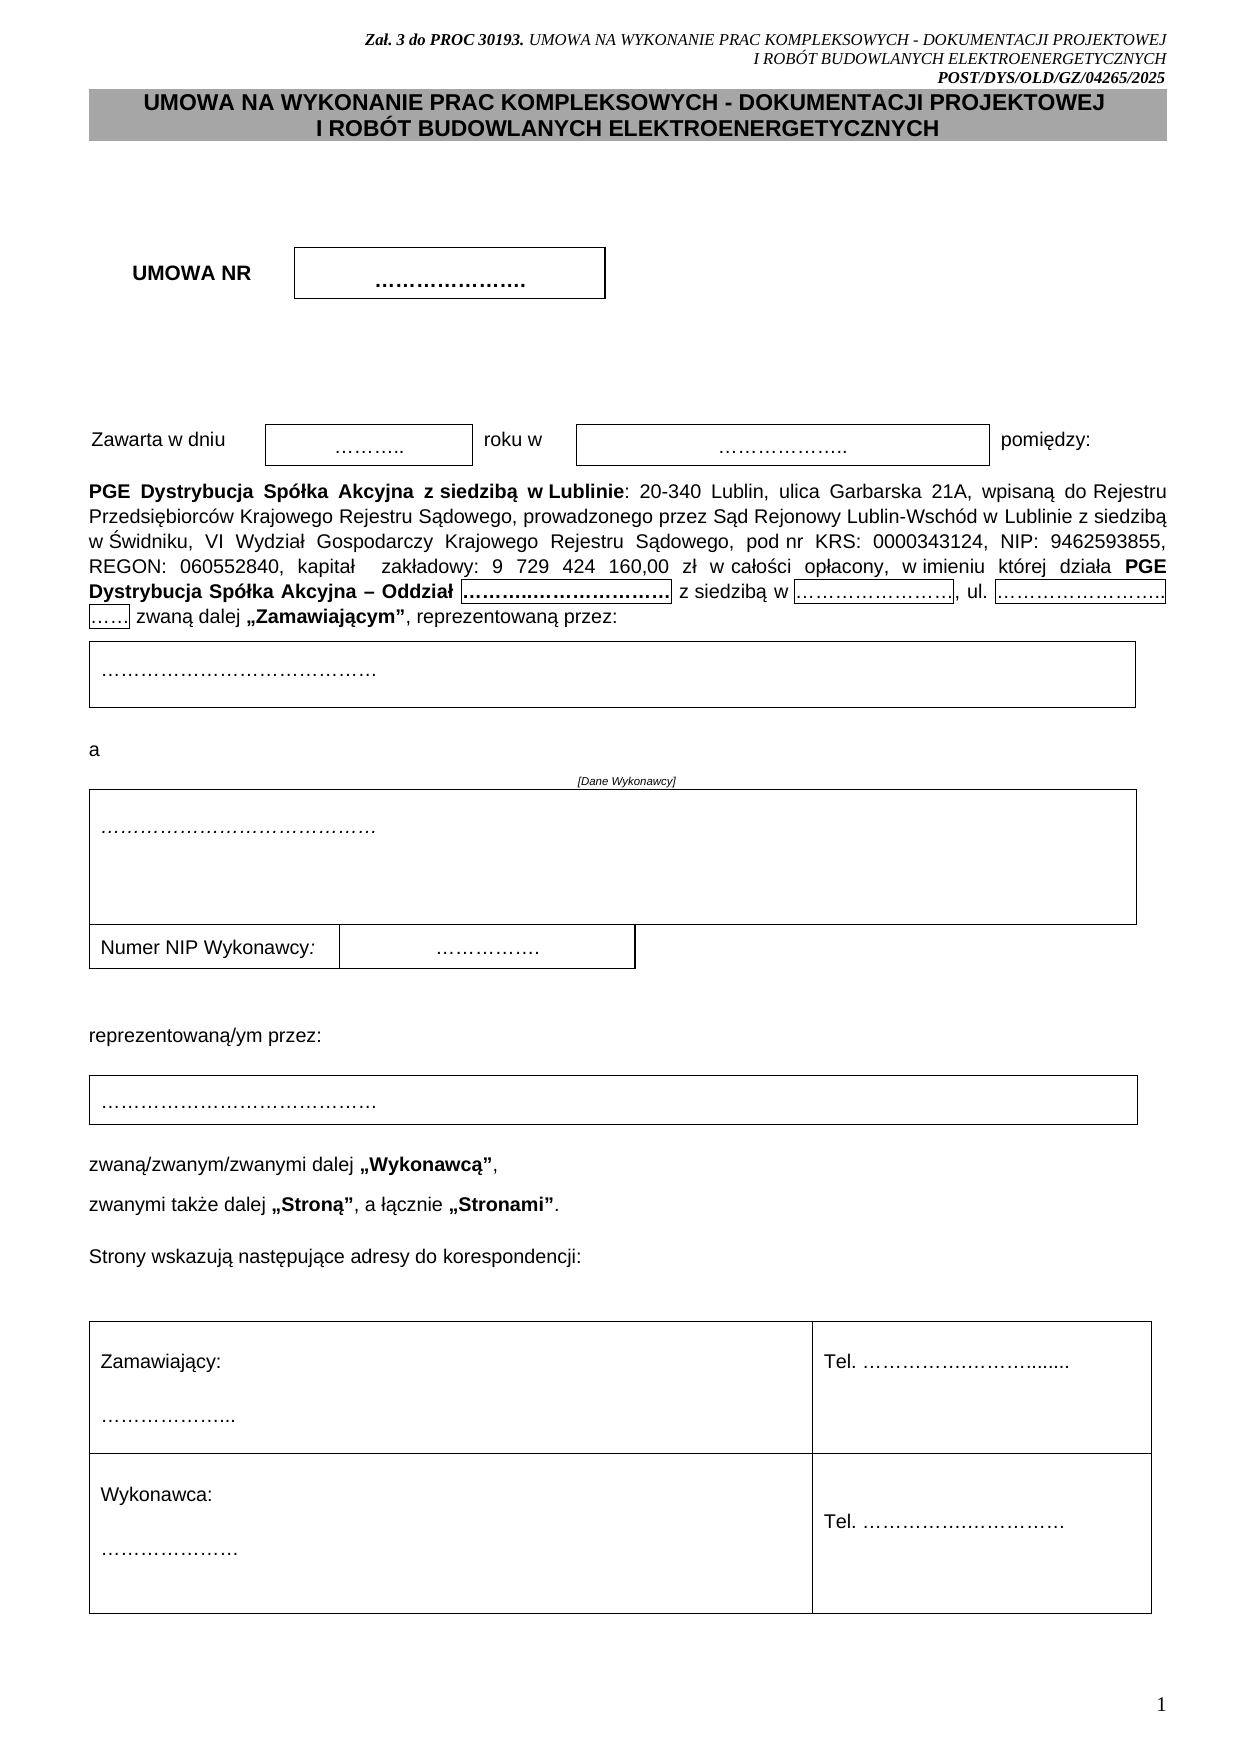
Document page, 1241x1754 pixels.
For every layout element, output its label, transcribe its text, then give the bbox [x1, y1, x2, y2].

table_header pomiędzy: [990, 424, 1240, 465]
table_cell ……………. [340, 925, 634, 968]
table_cell Tel. …………….…………… [813, 1454, 1151, 1613]
table_header …………………. [295, 248, 604, 298]
text UMOWA NA WYKONANIE PRAC KOMPLEKSOWYCH - DOKUMENTACJI PROJEKTOWEJ I ROBÓT BUDOWLANYCH ELEKTROENERGETYCZNYCH [89, 89, 1167, 141]
table_header UMOWA NR [89, 247, 294, 298]
table_header Zamawiający: ………………... [90, 1322, 812, 1453]
table_header ……………….. [577, 425, 989, 465]
table_header Tel. …………….………........ [813, 1322, 1151, 1453]
table_header Zawarta w dniu [80, 424, 265, 465]
table_header …………………………………… [90, 1076, 1137, 1124]
table_header …………………………………… [90, 642, 1135, 707]
table_header …………………………………… [90, 790, 1136, 924]
table_cell Wykonawca: ………………… [90, 1454, 812, 1613]
table_header ……….. [266, 425, 472, 465]
text a [89, 735, 1167, 762]
text [Dane Wykonawcy] [89, 762, 1167, 789]
text Strony wskazują następujące adresy do korespondencji: [89, 1242, 1167, 1269]
table_cell Numer NIP Wykonawcy: [90, 925, 339, 968]
text reprezentowaną/ym przez: [89, 1021, 1167, 1048]
text PGE Dystrybucja Spółka Akcyjna z siedzibą w Lublinie: 20-340 Lublin, ulica Garbarska 21A, wpisaną do Rejestru Przedsiębiorców Krajowego Rejestru Sądowego, prowadzonego przez Sąd Rejonowy Lublin-Wschód w Lublinie z siedzibą w Świdniku, VI Wydział Gospodarczy Krajowego Rejestru Sądowego, pod nr KRS: 0000343124, NIP: 9462593855, REGON: 060552840, kapitał zakładowy: 9 729 424 160,00 zł w całości opłacony, w imieniu której działa PGE Dystrybucja Spółka Akcyjna – Oddział ………..………………… z siedzibą w ……………………, ul. ……………………..…… zwaną dalej „Zamawiającym”, reprezentowaną przez: [89, 479, 1167, 629]
text zwaną/zwanym/zwanymi dalej „Wykonawcą”, [89, 1150, 1167, 1177]
table_header roku w [473, 424, 576, 465]
text zwanymi także dalej „Stroną”, a łącznie „Stronami”. [89, 1190, 1167, 1217]
